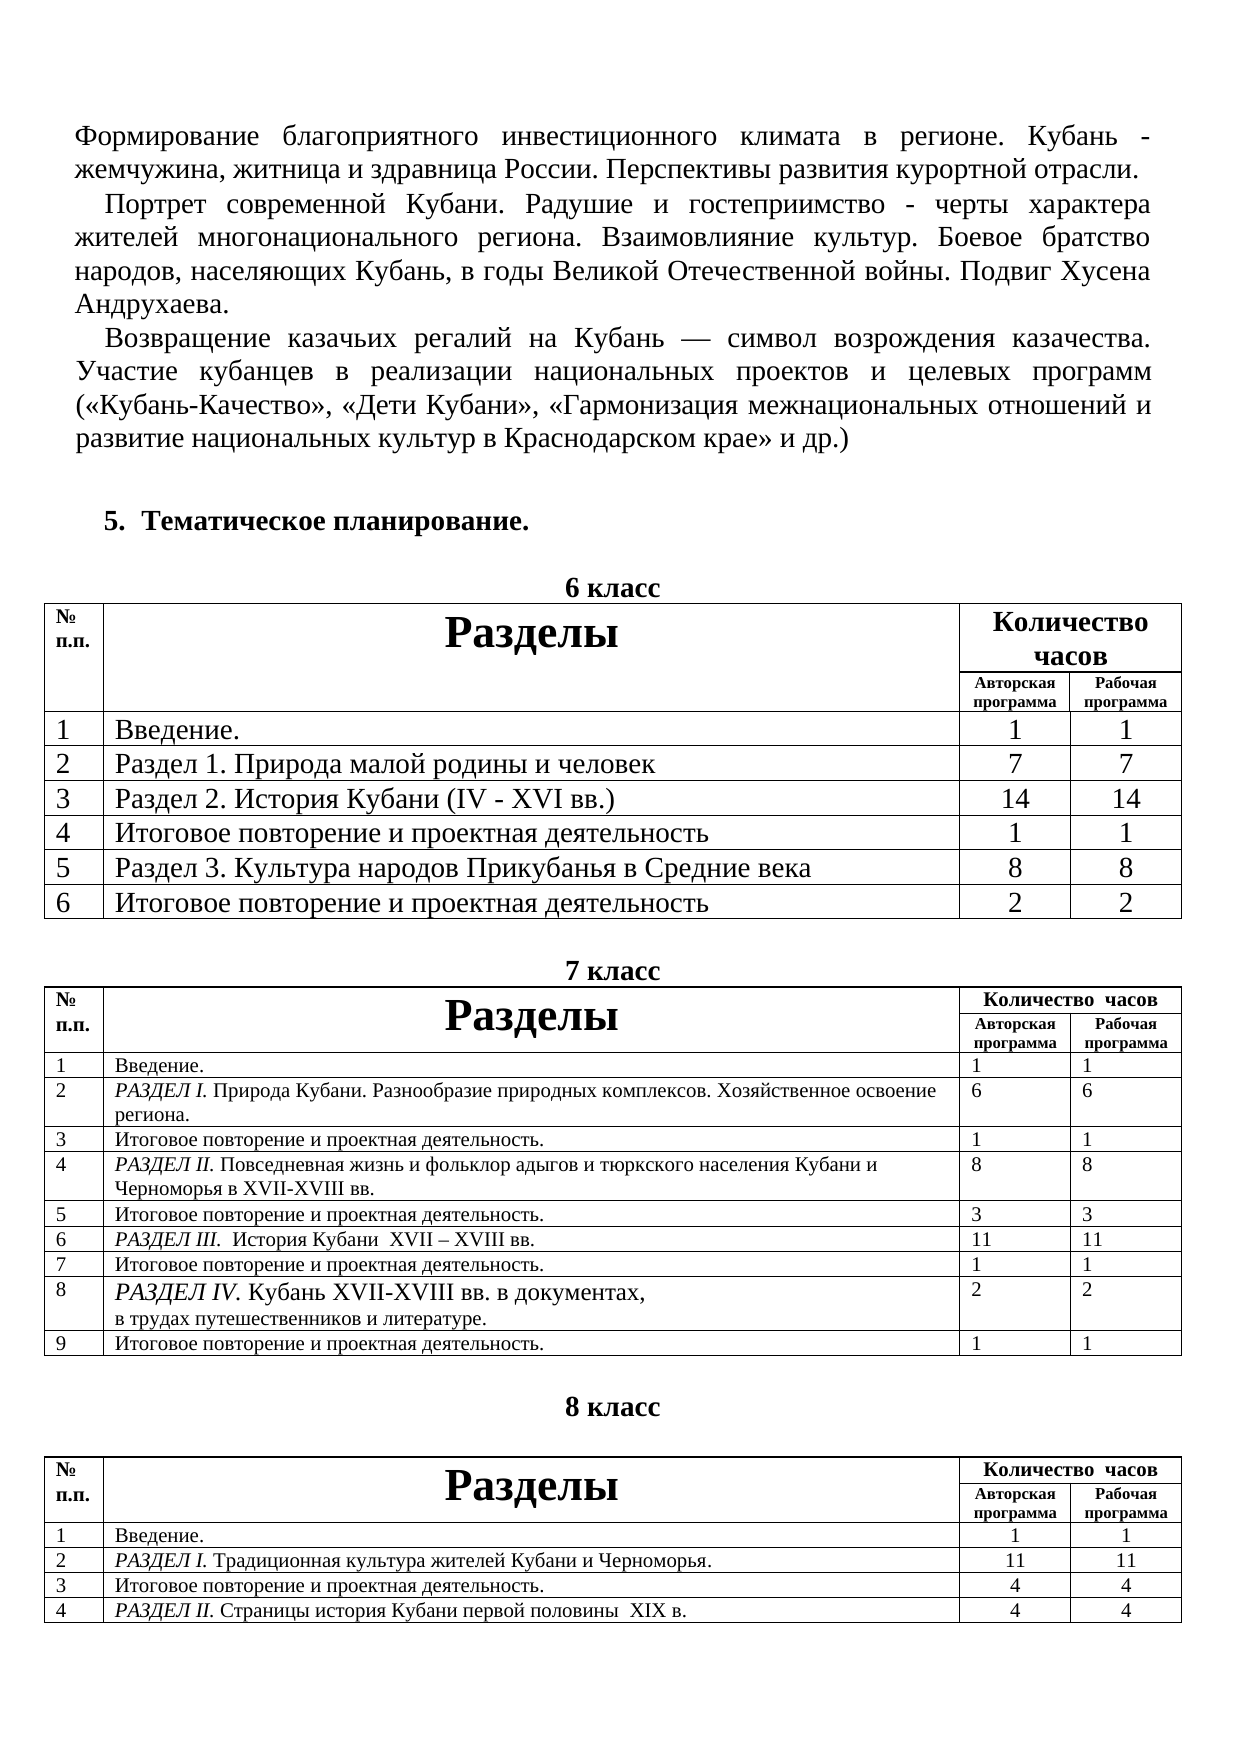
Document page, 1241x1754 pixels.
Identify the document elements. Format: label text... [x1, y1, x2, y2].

table_cell Итоговое повторение и проектная деятельность. [104, 1127, 959, 1151]
table_cell РАЗДЕЛ I. Природа Кубани. Разнообразие природных комплексов. Хозяйственное освоение региона. [104, 1078, 959, 1126]
table_header Разделы [104, 604, 959, 711]
table_cell 7 [1071, 746, 1181, 780]
table_cell 1 [1071, 1053, 1181, 1077]
table_cell 11 [1071, 1227, 1181, 1251]
table_cell 7 [45, 1252, 103, 1276]
table_cell 1 [960, 1523, 1070, 1547]
table_cell 6 [960, 1078, 1070, 1126]
table_cell 2 [960, 885, 1070, 918]
table_cell РАЗДЕЛ II. Страницы история Кубани первой половины XIX в. [104, 1598, 959, 1622]
text 8 класс [74, 1389, 1152, 1423]
table_cell 1 [1071, 1252, 1181, 1276]
table_cell 8 [1071, 1152, 1181, 1200]
table_cell 4 [45, 1598, 103, 1622]
table_header Разделы [104, 1458, 959, 1522]
table_cell 1 [1071, 712, 1181, 745]
table_cell 8 [45, 1277, 103, 1329]
table_cell Итоговое повторение и проектная деятельность. [104, 1201, 959, 1226]
table_cell 1 [960, 1053, 1070, 1077]
table_cell 1 [1071, 816, 1181, 849]
table_cell 6 [45, 885, 103, 918]
table_cell Итоговое повторение и проектная деятельность. [104, 1573, 959, 1597]
table_cell 2 [45, 1078, 103, 1126]
table_cell 4 [1071, 1598, 1181, 1622]
table_cell 1 [1071, 1127, 1181, 1151]
table_cell Авторская программа [960, 673, 1069, 711]
table_cell 8 [960, 850, 1070, 884]
table_cell 2 [1071, 1277, 1181, 1329]
table_cell 1 [960, 1252, 1070, 1276]
table_header № п.п. [45, 604, 103, 711]
table_header № п.п. [45, 1458, 103, 1522]
table_cell РАЗДЕЛ III. История Кубани XVII – XVIII вв. [104, 1227, 959, 1251]
table_cell 3 [45, 1127, 103, 1151]
table_cell Итоговое повторение и проектная деятельность. [104, 1252, 959, 1276]
table_cell 3 [45, 1573, 103, 1597]
table_cell 2 [45, 746, 103, 780]
table_cell Итоговое повторение и проектная деятельность. [104, 1331, 959, 1355]
table_cell Рабочая программа [1071, 1014, 1181, 1052]
table_header Количество часов [960, 1458, 1181, 1482]
table_cell Авторская программа [960, 1484, 1070, 1522]
table_cell 4 [45, 1152, 103, 1200]
text Портрет современной Кубани. Радушие и гостеприимство - черты характера жителей многонационального региона. Взаимовлияние культур. Боевое братство народов, населяющих Кубань, в годы Великой Отечественной войны. Подвиг Хусена Андрухаева. [74, 186, 1151, 320]
table_cell РАЗДЕЛ II. Повседневная жизнь и фольклор адыгов и тюркского населения Кубани и Черноморья в XVII-XVIII вв. [104, 1152, 959, 1200]
table_cell 3 [1071, 1201, 1181, 1226]
table_cell 3 [960, 1201, 1070, 1226]
table_cell Раздел 1. Природа малой родины и человек [104, 746, 959, 780]
table_cell 1 [45, 1523, 103, 1547]
table_cell 4 [45, 816, 103, 849]
table_cell 11 [960, 1227, 1070, 1251]
table_cell 8 [1071, 850, 1181, 884]
table_header Разделы [104, 988, 959, 1052]
table_cell РАЗДЕЛ I. Традиционная культура жителей Кубани и Черноморья. [104, 1548, 959, 1572]
table_cell 1 [960, 1127, 1070, 1151]
table_cell 11 [960, 1548, 1070, 1572]
table_cell Рабочая программа [1070, 673, 1181, 711]
table_cell Раздел 2. История Кубани (IV - XVI вв.) [104, 781, 959, 814]
table_cell 11 [1071, 1548, 1181, 1572]
table_cell 7 [960, 746, 1070, 780]
table_cell Итоговое повторение и проектная деятельность [104, 816, 959, 849]
table_cell 1 [960, 1331, 1070, 1355]
table_cell Введение. [104, 712, 959, 745]
table_cell 5 [45, 1201, 103, 1226]
table_cell Раздел 3. Культура народов Прикубанья в Средние века [104, 850, 959, 884]
text Возвращение казачьих регалий на Кубань — символ возрождения казачества. Участие кубанцев в реализации национальных проектов и целевых программ («Кубань-Качество», «Дети Кубани», «Гармонизация межнациональных отношений и развитие национальных культур в Краснодарском крае» и др.) [75, 320, 1152, 454]
table_cell 14 [960, 781, 1070, 814]
table_cell 3 [45, 781, 103, 814]
table_cell 5 [45, 850, 103, 884]
table_cell Рабочая программа [1071, 1484, 1181, 1522]
table_cell Авторская программа [960, 1014, 1070, 1052]
table_cell РАЗДЕЛ IV. Кубань XVII-XVIII вв. в документах, в трудах путешественников и литературе. [104, 1277, 959, 1329]
table_cell 1 [45, 712, 103, 745]
table_header Количество часов [960, 988, 1181, 1012]
list Тематическое планирование. [103, 503, 1152, 536]
text 7 класс [74, 953, 1152, 986]
table_cell Введение. [104, 1523, 959, 1547]
table_cell 4 [960, 1598, 1070, 1622]
table_cell 1 [45, 1053, 103, 1077]
table_cell Итоговое повторение и проектная деятельность [104, 885, 959, 918]
table_cell 4 [960, 1573, 1070, 1597]
table_cell 1 [960, 816, 1070, 849]
table_cell 6 [45, 1227, 103, 1251]
table_cell 1 [960, 712, 1070, 745]
table_cell 1 [1071, 1331, 1181, 1355]
table_cell 4 [1071, 1573, 1181, 1597]
table_cell 9 [45, 1331, 103, 1355]
text 6 класс [74, 570, 1152, 603]
table_cell 14 [1071, 781, 1181, 814]
table_header Количество часов [960, 604, 1181, 671]
table_cell 1 [1071, 1523, 1181, 1547]
table_cell 6 [1071, 1078, 1181, 1126]
table_cell Введение. [104, 1053, 959, 1077]
table_cell 2 [960, 1277, 1070, 1329]
table_cell 8 [960, 1152, 1070, 1200]
table_cell 2 [1071, 885, 1181, 918]
table_cell 2 [45, 1548, 103, 1572]
table_header № п.п. [45, 988, 103, 1052]
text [74, 118, 1151, 185]
